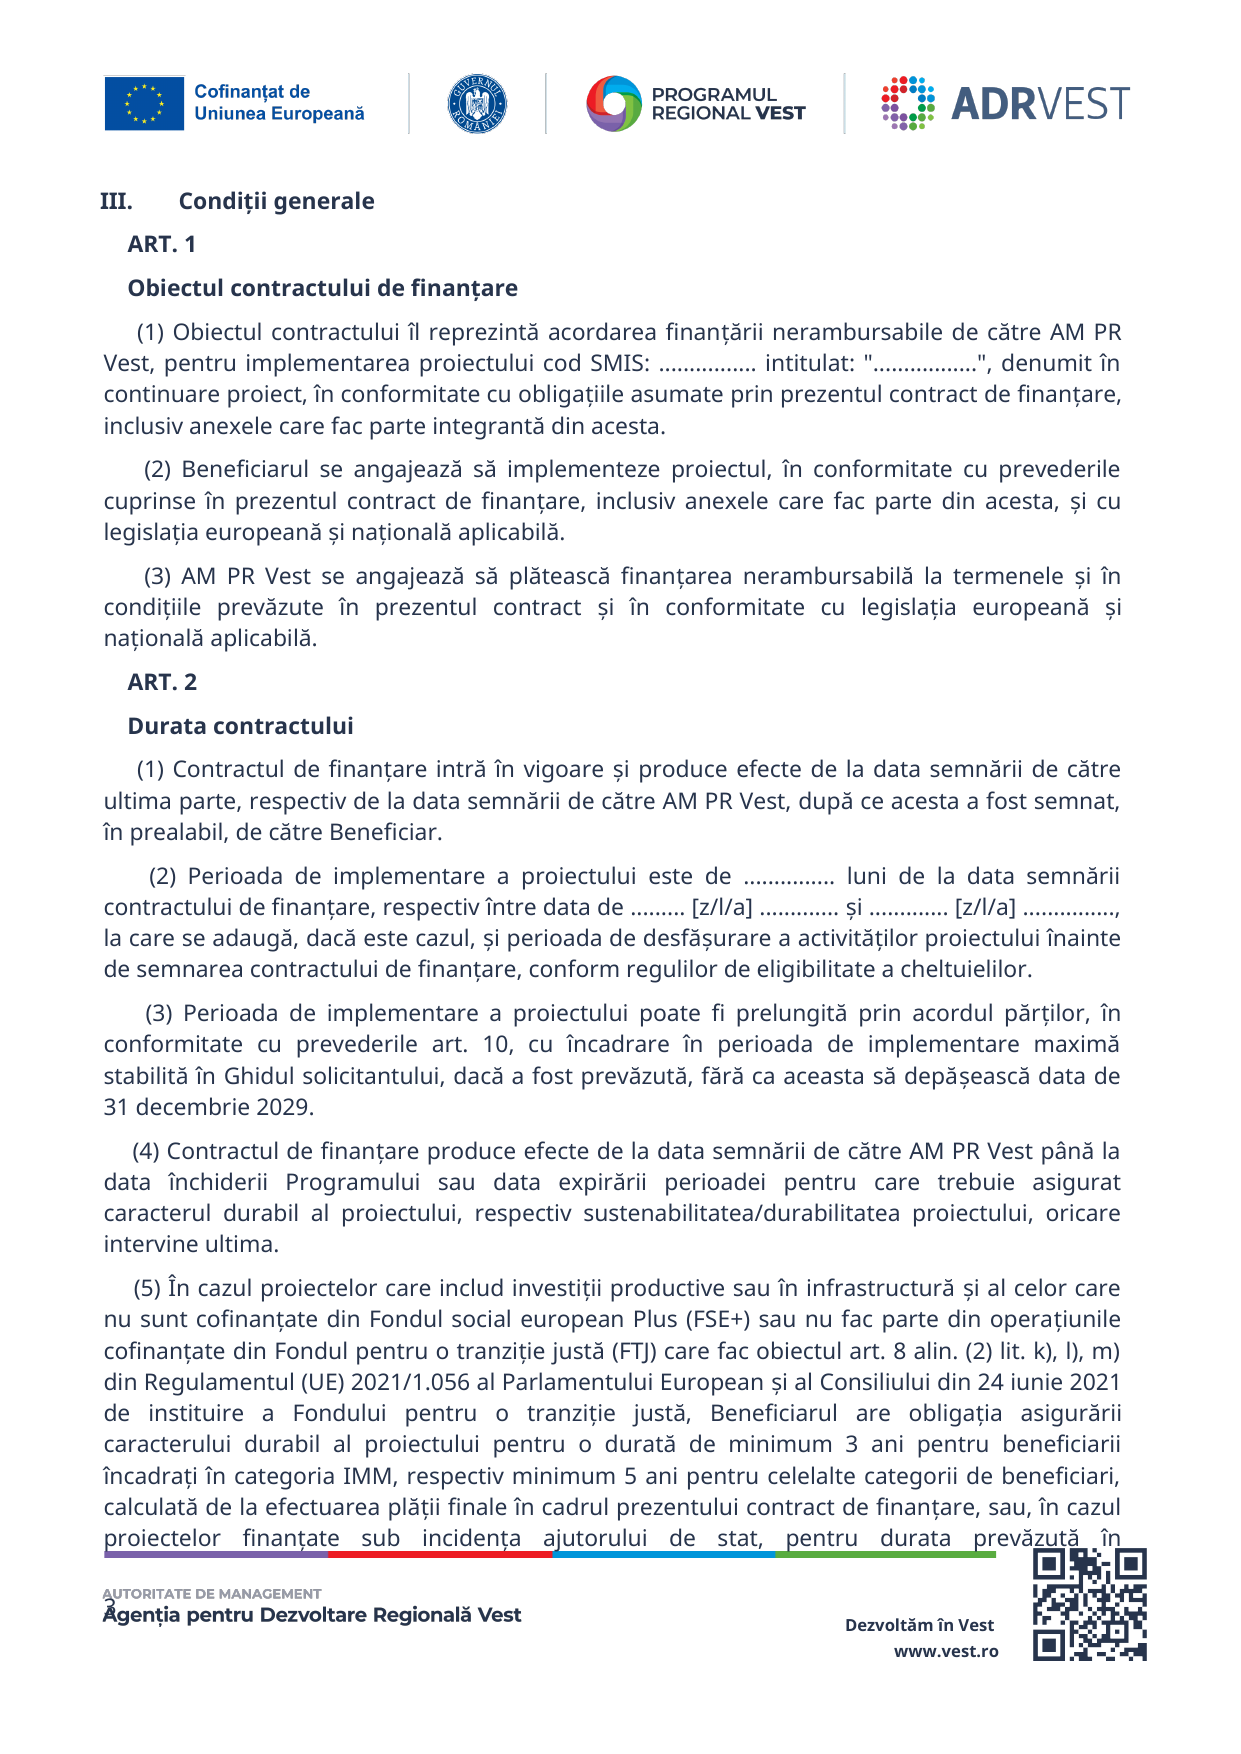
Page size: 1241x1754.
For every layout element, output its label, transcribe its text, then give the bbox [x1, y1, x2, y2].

list Condiţii generale [133, 184, 1122, 216]
text (3) AM PR Vest se angajează să plătească finanţarea nerambursabilă la termenele şi în condiţiile prevăzute în prezentul contract şi în conformitate cu legislaţia europeană şi naţională aplicabilă. [103, 559, 1122, 653]
picture [1025, 1539, 1156, 1670]
picture [103, 73, 1131, 134]
text (3) Perioada de implementare a proiectului poate fi prelungită prin acordul părţilor, în conformitate cu prevederile art. 10, cu încadrare în perioada de implementare maximă stabilită în Ghidul solicitantului, dacă a fost prevăzută, fără ca aceasta să depăşească data de 31 decembrie 2029. [103, 997, 1122, 1122]
text ART. 2 [103, 666, 1122, 697]
text (2) Beneficiarul se angajează să implementeze proiectul, în conformitate cu prevederile cuprinse în prezentul contract de finanţare, inclusiv anexele care fac parte din acesta, şi cu legislaţia europeană şi naţională aplicabilă. [103, 453, 1122, 547]
text (2) Perioada de implementare a proiectului este de ............... luni de la data semnării contractului de finanţare, respectiv între data de ......... [z/l/a] ............. şi ............. [z/l/a] ..............., la care se adaugă, dacă este cazul, şi perioada de desfăşurare a activităţilor proiectului înainte de semnarea contractului de finanţare, conform regulilor de eligibilitate a cheltuielilor. [103, 859, 1122, 984]
text (1) Contractul de finanţare intră în vigoare şi produce efecte de la data semnării de către ultima parte, respectiv de la data semnării de către AM PR Vest, după ce acesta a fost semnat, în prealabil, de către Beneficiar. [103, 753, 1122, 847]
text ART. 1 [103, 228, 1122, 259]
text Obiectul contractului de finanţare [103, 272, 1122, 303]
text Durata contractului [103, 709, 1122, 741]
text (4) Contractul de finanţare produce efecte de la data semnării de către AM PR Vest până la data închiderii Programului sau data expirării perioadei pentru care trebuie asigurat caracterul durabil al proiectului, respectiv sustenabilitatea/durabilitatea proiectului, oricare intervine ultima. [103, 1134, 1122, 1259]
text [103, 1272, 1122, 1553]
text (1) Obiectul contractului îl reprezintă acordarea finanţării nerambursabile de către AM PR Vest, pentru implementarea proiectului cod SMIS: ................ intitulat: ".................", denumit în continuare proiect, în conformitate cu obligaţiile asumate prin prezentul contract de finanţare, inclusiv anexele care fac parte integrantă din acesta. [103, 316, 1122, 441]
